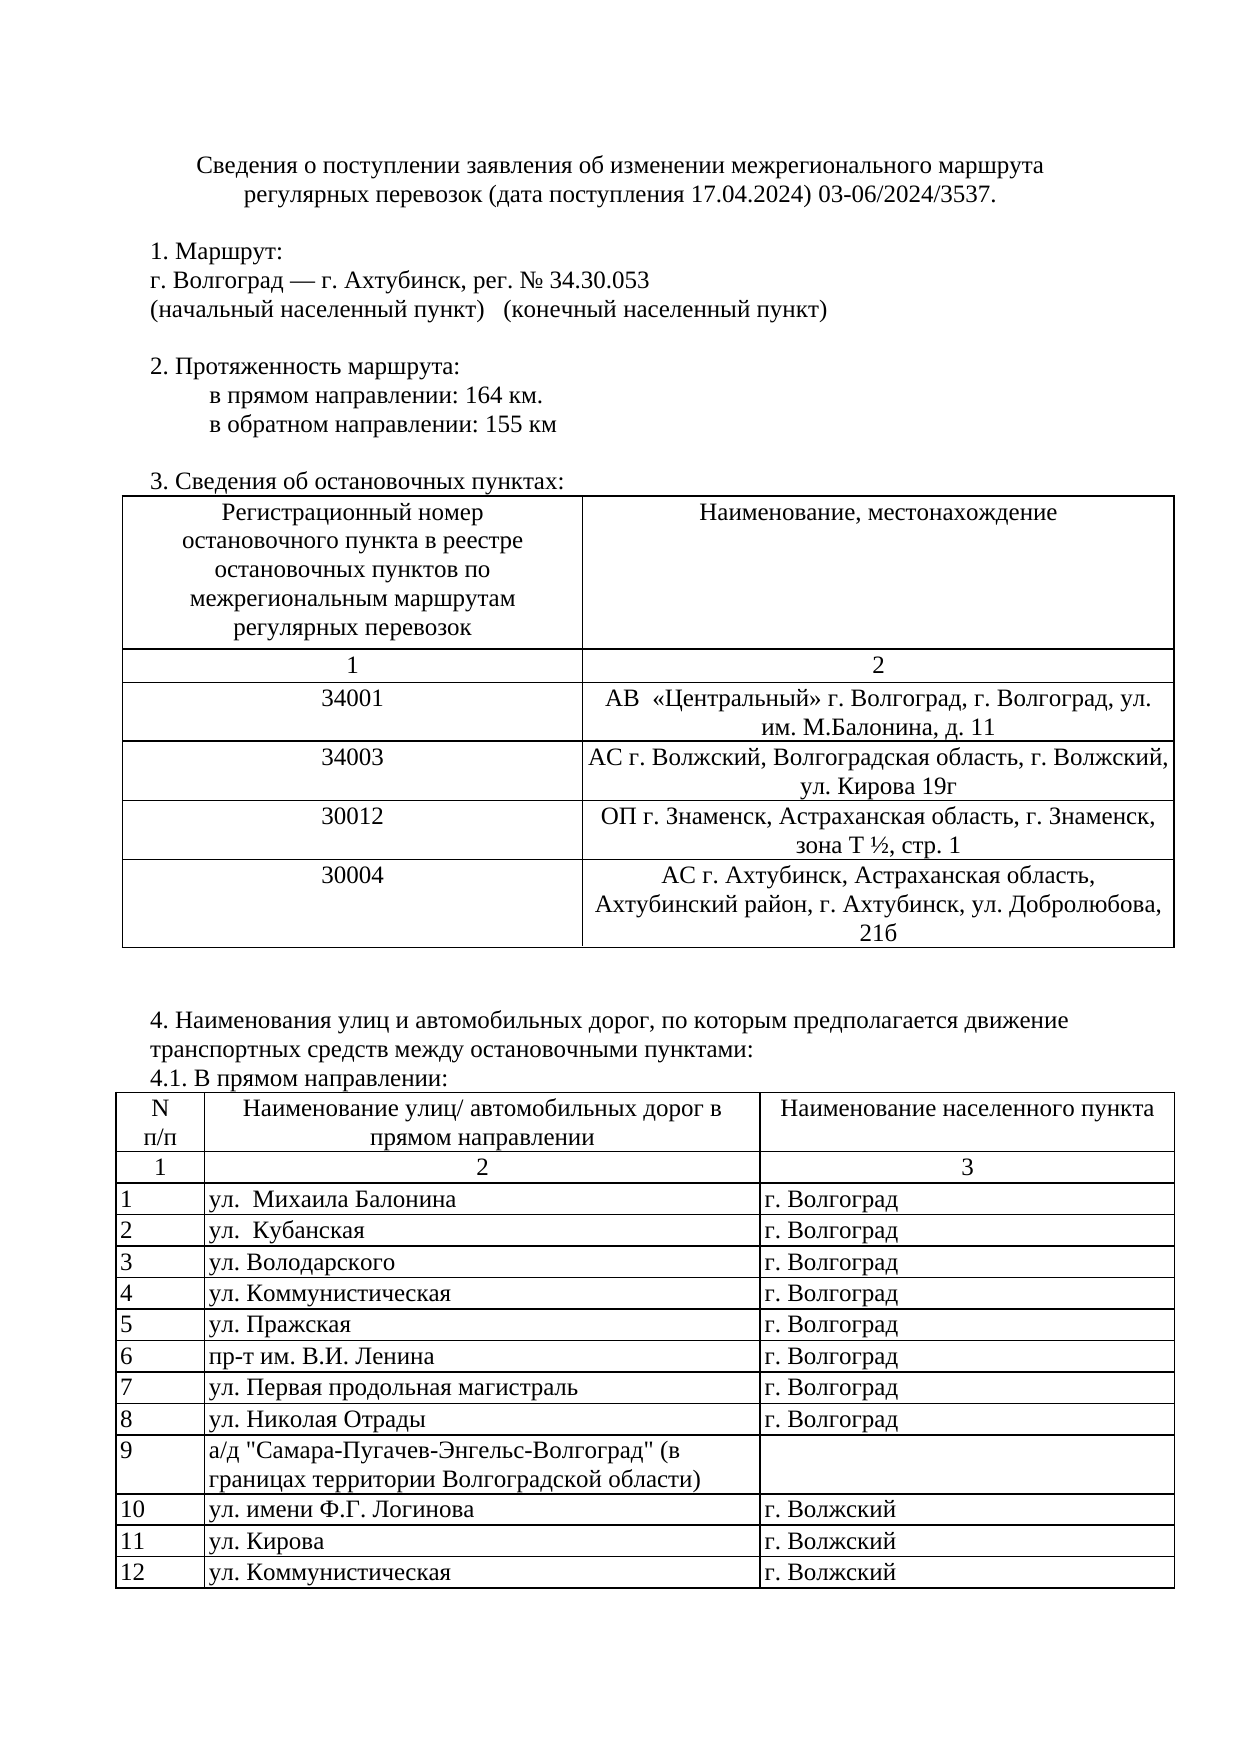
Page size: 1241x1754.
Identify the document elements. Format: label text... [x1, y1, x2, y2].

table_cell 30012 [123, 801, 582, 858]
table_cell 34003 [123, 742, 582, 799]
table_cell 3 [761, 1152, 1174, 1182]
table_cell 4 [117, 1278, 204, 1308]
table_cell 1 [117, 1184, 204, 1214]
table_cell 34001 [123, 683, 582, 740]
table_cell 5 [117, 1310, 204, 1339]
table_cell 6 [117, 1341, 204, 1371]
table_cell ул. Первая продольная магистраль [205, 1373, 759, 1402]
table_cell 30004 [123, 860, 582, 946]
table_cell АС г. Ахтубинск, Астраханская область, Ахтубинский район, г. Ахтубинск, ул. Добролюбова, 21б [583, 860, 1173, 946]
table_cell 1 [123, 650, 582, 681]
table_cell г. Волгоград [761, 1278, 1174, 1308]
table_cell ул. Кубанская [205, 1215, 759, 1245]
table_cell 10 [117, 1495, 204, 1524]
table_cell 3 [117, 1247, 204, 1277]
text Сведения о поступлении заявления об изменении межрегионального маршрута регулярных перевозок (дата поступления 17.04.2024) 03-06/2024/3537. [150, 150, 1090, 207]
table_cell 1 [117, 1152, 204, 1182]
table_cell ОП г. Знаменск, Астраханская область, г. Знаменск, зона Т ½, стр. 1 [583, 801, 1173, 858]
table_cell г. Волжский [761, 1495, 1174, 1524]
table_cell ул. Коммунистическая [205, 1557, 759, 1587]
table_cell г. Волжский [761, 1526, 1174, 1556]
table_cell ул. Володарского [205, 1247, 759, 1277]
table_cell г. Волжский [761, 1557, 1174, 1587]
table_cell г. Волгоград [761, 1247, 1174, 1277]
table_cell г. Волгоград [761, 1341, 1174, 1371]
table_cell ул. Михаила Балонина [205, 1184, 759, 1214]
table_cell г. Волгоград [761, 1184, 1174, 1214]
table_cell 7 [117, 1373, 204, 1402]
table_cell 2 [117, 1215, 204, 1245]
text (начальный населенный пункт) (конечный населенный пункт) [150, 294, 1090, 322]
table_cell 8 [117, 1404, 204, 1434]
table_header Регистрационный номер остановочного пункта в реестре остановочных пунктов по межрегиональным маршрутам регулярных перевозок [123, 497, 582, 648]
table_cell ул. Кирова [205, 1526, 759, 1556]
table_cell а/д "Самара-Пугачев-Энгельс-Волгоград" (в границах территории Волгоградской области) [205, 1436, 759, 1493]
table_cell 9 [117, 1436, 204, 1493]
table_cell ул. Николая Отрады [205, 1404, 759, 1434]
table_cell 11 [117, 1526, 204, 1556]
text 1. Маршрут: [150, 236, 1090, 265]
table_cell пр-т им. В.И. Ленина [205, 1341, 759, 1371]
text г. Волгоград — г. Ахтубинск, рег. № 34.30.053 [150, 265, 1090, 294]
table_cell ул. имени Ф.Г. Логинова [205, 1495, 759, 1524]
table_cell 2 [583, 650, 1173, 681]
text 4.1. В прямом направлении: [150, 1063, 1090, 1092]
table_header Наименование населенного пункта [761, 1093, 1174, 1151]
table_cell 12 [117, 1557, 204, 1587]
table_cell ул. Коммунистическая [205, 1278, 759, 1308]
table_cell г. Волгоград [761, 1373, 1174, 1402]
text в обратном направлении: 155 км [150, 409, 1090, 437]
table_cell [761, 1436, 1174, 1493]
table_cell АС г. Волжский, Волгоградская область, г. Волжский, ул. Кирова 19г [583, 742, 1173, 799]
table_header N п/п [117, 1093, 204, 1151]
table_cell ул. Пражская [205, 1310, 759, 1339]
text в прямом направлении: 164 км. [150, 380, 1090, 409]
table_header Наименование, местонахождение [583, 497, 1173, 648]
table_cell АВ «Центральный» г. Волгоград, г. Волгоград, ул. им. М.Балонина, д. 11 [583, 683, 1173, 740]
text 3. Сведения об остановочных пунктах: [150, 466, 1090, 495]
table_cell г. Волгоград [761, 1404, 1174, 1434]
table_cell г. Волгоград [761, 1310, 1174, 1339]
text 4. Наименования улиц и автомобильных дорог, по которым предполагается движение транспортных средств между остановочными пунктами: [150, 1005, 1090, 1063]
text 2. Протяженность маршрута: [150, 351, 1090, 380]
table_header Наименование улиц/ автомобильных дорог в прямом направлении [205, 1093, 759, 1151]
table_cell 2 [205, 1152, 759, 1182]
table_cell г. Волгоград [761, 1215, 1174, 1245]
